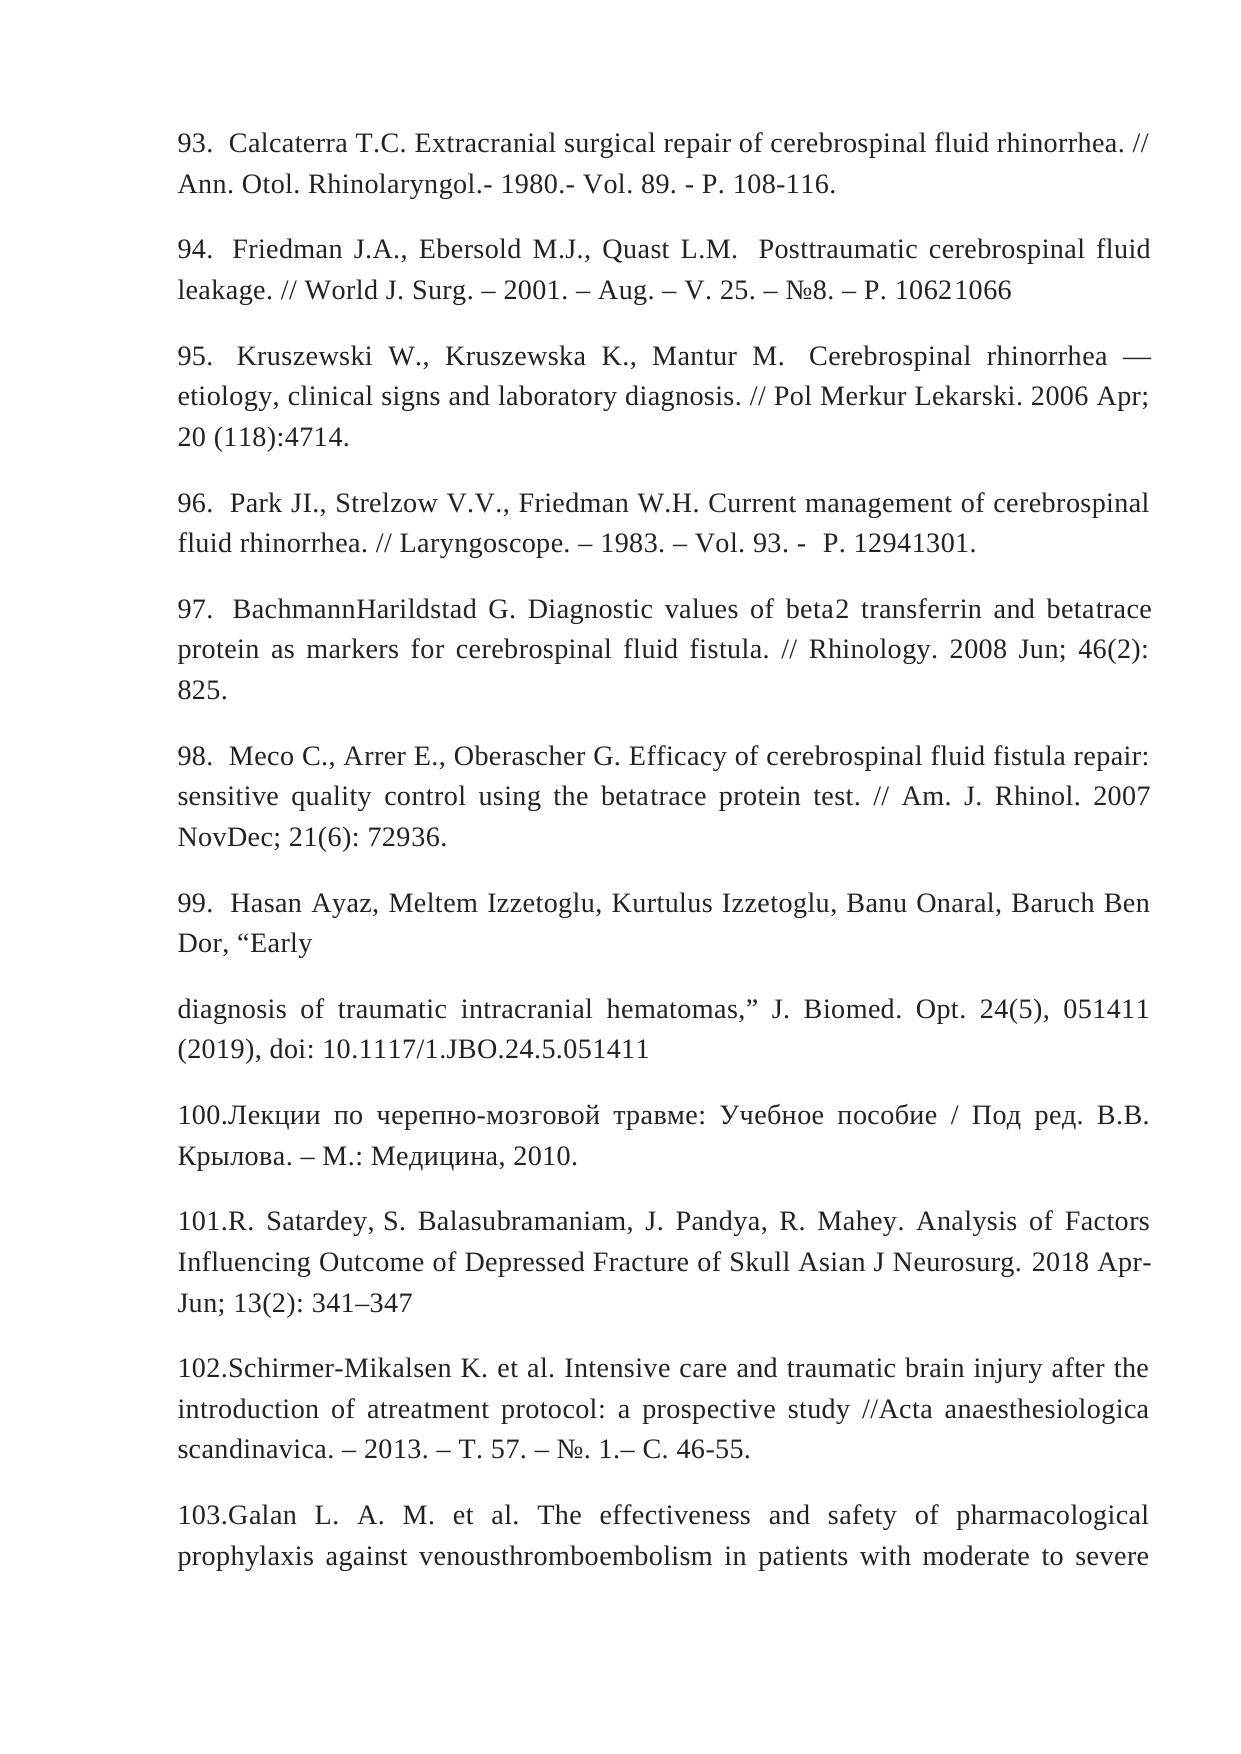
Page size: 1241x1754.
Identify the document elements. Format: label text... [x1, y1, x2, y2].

text 95. Kruszewski W., Kruszewska K., Mantur M. Cerebrospinal rhinorrhea — etiology, clinical signs and laboratory diagnosis. // Pol Merkur Lekarski. 2006 Apr; 20 (118):4714. [177, 331, 1152, 452]
text 98. Meco C., Arrer E., Oberascher G. Efficacy of cerebrospinal fluid fistula repair: sensitive quality control using the betatrace protein test. // Am. J. Rhinol. 2007 NovDec; 21(6): 72936. [177, 731, 1152, 852]
text 96. Park JI., Strelzow V.V., Friedman W.H. Current management of cerebrospinal fluid rhinorrhea. // Laryngoscope. – 1983. – Vol. 93. - P. 12941301. [177, 477, 1152, 559]
text diagnosis of traumatic intracranial hematomas,” J. Biomed. Opt. 24(5), 051411 (2019), doi: 10.1117/1.JBO.24.5.051411 [177, 984, 1152, 1065]
text 101.R. Satardey, S. Balasubramaniam, J. Pandya, R. Mahey. Analysis of Factors Influencing Outcome of Depressed Fracture of Skull Asian J Neurosurg. 2018 Apr-Jun; 13(2): 341–347 [177, 1196, 1152, 1318]
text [177, 1490, 1152, 1571]
text 100.Лекции по черепно-мозговой травме: Учебное пособие / Под ред. В.В. Крылова. – М.: Медицина, 2010. [177, 1090, 1152, 1171]
text 93. Calcaterra T.C. Extracranial surgical repair of cerebrospinal fluid rhinorrhea. // Ann. Otol. Rhinolaryngol.- 1980.- Vol. 89. - P. 108-116. [177, 118, 1152, 199]
text 94. Friedman J.A., Ebersold M.J., Quast L.M. Posttraumatic cerebrospinal fluid leakage. // World J. Surg. – 2001. – Aug. – V. 25. – №8. – P. 10621066 [177, 224, 1152, 306]
text 97. BachmannHarildstad G. Diagnostic values of beta2 transferrin and betatrace protein as markers for cerebrospinal fluid fistula. // Rhinology. 2008 Jun; 46(2): 825. [177, 584, 1152, 706]
text 99. Hasan Ayaz, Meltem Izzetoglu, Kurtulus Izzetoglu, Banu Onaral, Baruch Ben Dor, “Early [177, 877, 1152, 959]
text 102.Schirmer‐Mikalsen K. et al. Intensive care and traumatic brain injury after the introduction of atreatment protocol: a prospective study //Acta anaesthesiologica scandinavica. – 2013. – Т. 57. – №. 1.– С. 46-55. [177, 1343, 1152, 1465]
